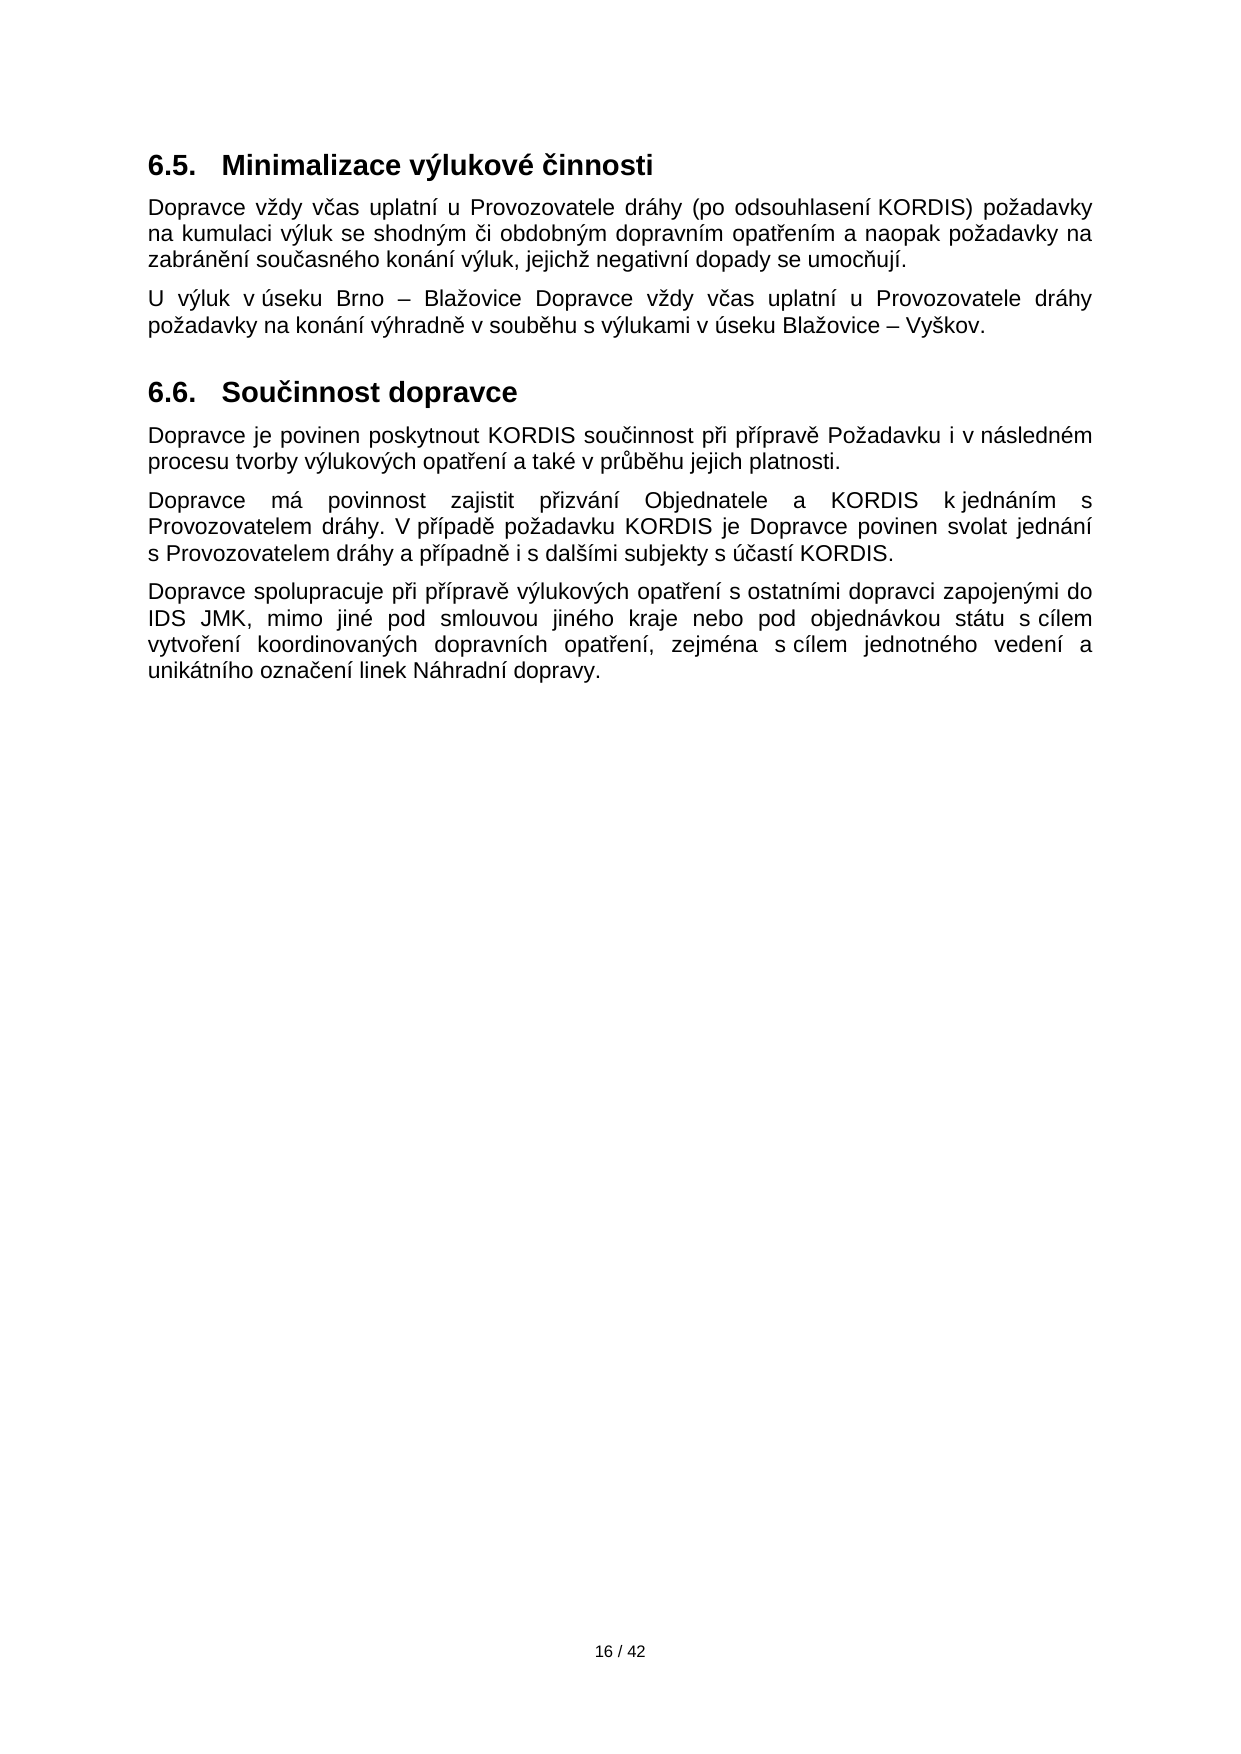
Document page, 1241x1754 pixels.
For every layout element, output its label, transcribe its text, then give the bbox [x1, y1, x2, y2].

subtitle Minimalizace výlukové činnosti [148, 148, 1092, 181]
text Dopravce spolupracuje při přípravě výlukových opatření s ostatními dopravci zapojenými do IDS JMK, mimo jiné pod smlouvou jiného kraje nebo pod objednávkou státu s cílem vytvoření koordinovaných dopravních opatření, zejména s cílem jednotného vedení a unikátního označení linek Náhradní dopravy. [148, 578, 1092, 684]
text U výluk v úseku Brno – Blažovice Dopravce vždy včas uplatní u Provozovatele dráhy požadavky na konání výhradně v souběhu s výlukami v úseku Blažovice – Vyškov. [148, 285, 1092, 338]
text Dopravce je povinen poskytnout KORDIS součinnost při přípravě Požadavku i v následném procesu tvorby výlukových opatření a také v průběhu jejich platnosti. [148, 422, 1092, 474]
text Dopravce vždy včas uplatní u Provozovatele dráhy (po odsouhlasení KORDIS) požadavky na kumulaci výluk se shodným či obdobným dopravním opatřením a naopak požadavky na zabránění současného konání výluk, jejichž negativní dopady se umocňují. [148, 194, 1092, 273]
subtitle Součinnost dopravce [148, 376, 1092, 409]
text Dopravce má povinnost zajistit přizvání Objednatele a KORDIS k jednáním s Provozovatelem dráhy. V případě požadavku KORDIS je Dopravce povinen svolat jednání s Provozovatelem dráhy a případně i s dalšími subjekty s účastí KORDIS. [148, 487, 1092, 566]
